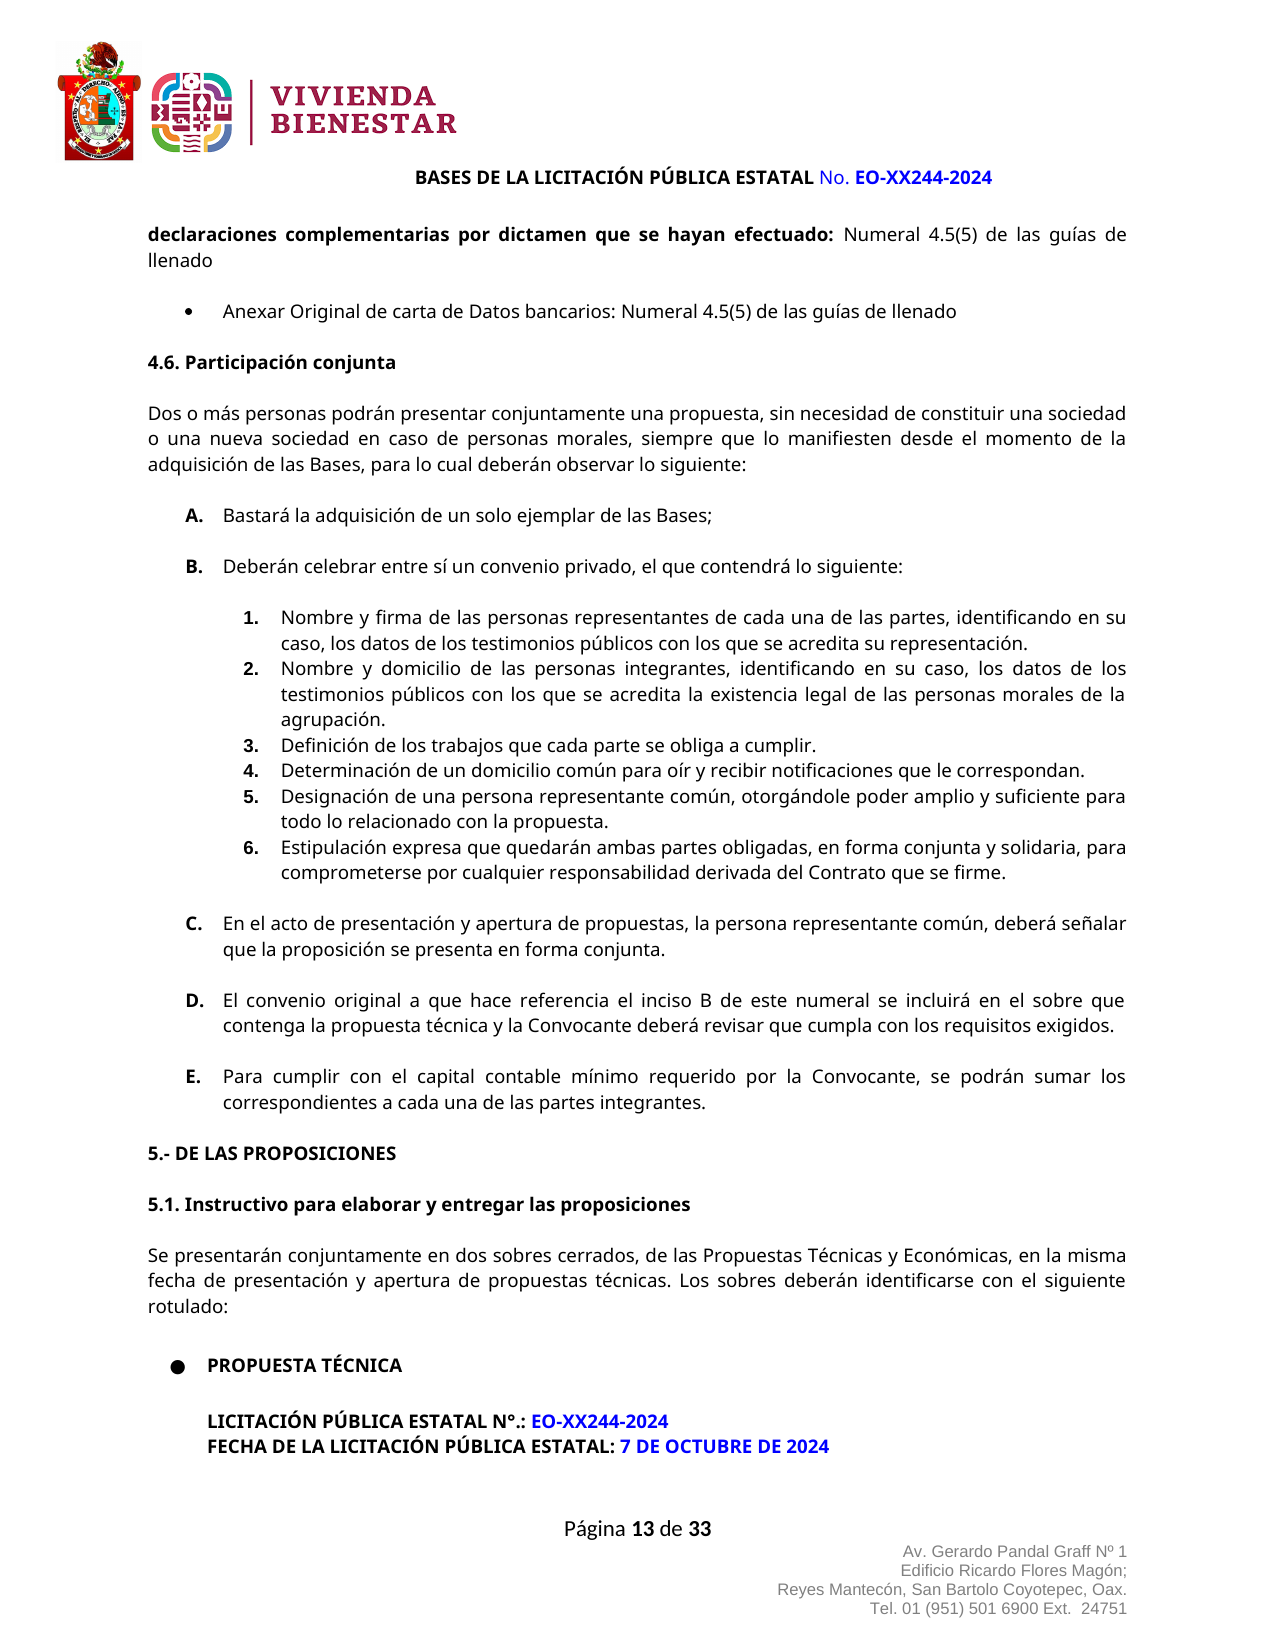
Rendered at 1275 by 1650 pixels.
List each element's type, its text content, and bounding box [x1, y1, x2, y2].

text Dos o más personas podrán presentar conjuntamente una propuesta, sin necesidad de constituir una sociedad o una nueva sociedad en caso de personas morales, siempre que lo manifiesten desde el momento de la adquisición de las Bases, para lo cual deberán observar lo siguiente: [148, 400, 1127, 477]
text FECHA DE LA LICITACIÓN PÚBLICA ESTATAL: 7 DE OCTUBRE DE 2024 [207, 1434, 1122, 1459]
list Anexar Original de carta de Datos bancarios: Numeral 4.5(5) de las guías de llenado [185, 298, 1127, 323]
text Se presentarán conjuntamente en dos sobres cerrados, de las Propuestas Técnicas y Económicas, en la misma fecha de presentación y apertura de propuestas técnicas. Los sobres deberán identificarse con el siguiente rotulado: [148, 1242, 1127, 1319]
list Nombre y domicilio de las personas integrantes, identificando en su caso, los datos de los testimonios públicos con los que se acredita la existencia legal de las personas morales de la agrupación. [243, 655, 1127, 732]
list En el acto de presentación y apertura de propuestas, la persona representante común, deberá señalar que la proposición se presenta en forma conjunta. [185, 911, 1127, 962]
list Estipulación expresa que quedarán ambas partes obligadas, en forma conjunta y solidaria, para comprometerse por cualquier responsabilidad derivada del Contrato que se firme. [243, 834, 1127, 885]
list Para cumplir con el capital contable mínimo requerido por la Convocante, se podrán sumar los correspondientes a cada una de las partes integrantes. [185, 1064, 1127, 1115]
list Bastará la adquisición de un solo ejemplar de las Bases; [185, 502, 1127, 528]
picture [55, 41, 143, 163]
list Deberán celebrar entre sí un convenio privado, el que contendrá lo siguiente: [185, 553, 1127, 579]
list Designación de una persona representante común, otorgándole poder amplio y suficiente para todo lo relacionado con la propuesta. [243, 783, 1127, 834]
text 5.1. Instructivo para elaborar y entregar las proposiciones [148, 1191, 1127, 1217]
list El convenio original a que hace referencia el inciso B de este numeral se incluirá en el sobre que contenga la propuesta técnica y la Convocante deberá revisar que cumpla con los requisitos exigidos. [185, 987, 1127, 1038]
text 5.- DE LAS PROPOSICIONES [148, 1140, 1127, 1166]
list Definición de los trabajos que cada parte se obliga a cumplir. [243, 732, 1127, 757]
picture [147, 64, 473, 161]
list Determinación de un domicilio común para oír y recibir notificaciones que le correspondan. [243, 757, 1127, 783]
text LICITACIÓN PÚBLICA ESTATAL N°.: EO-XX244-2024 [207, 1408, 1122, 1434]
list PROPUESTA TÉCNICA [169, 1344, 1127, 1383]
list Nombre y firma de las personas representantes de cada una de las partes, identificando en su caso, los datos de los testimonios públicos con los que se acredita su representación. [243, 604, 1127, 655]
text 4.6. Participación conjunta [148, 349, 1127, 374]
